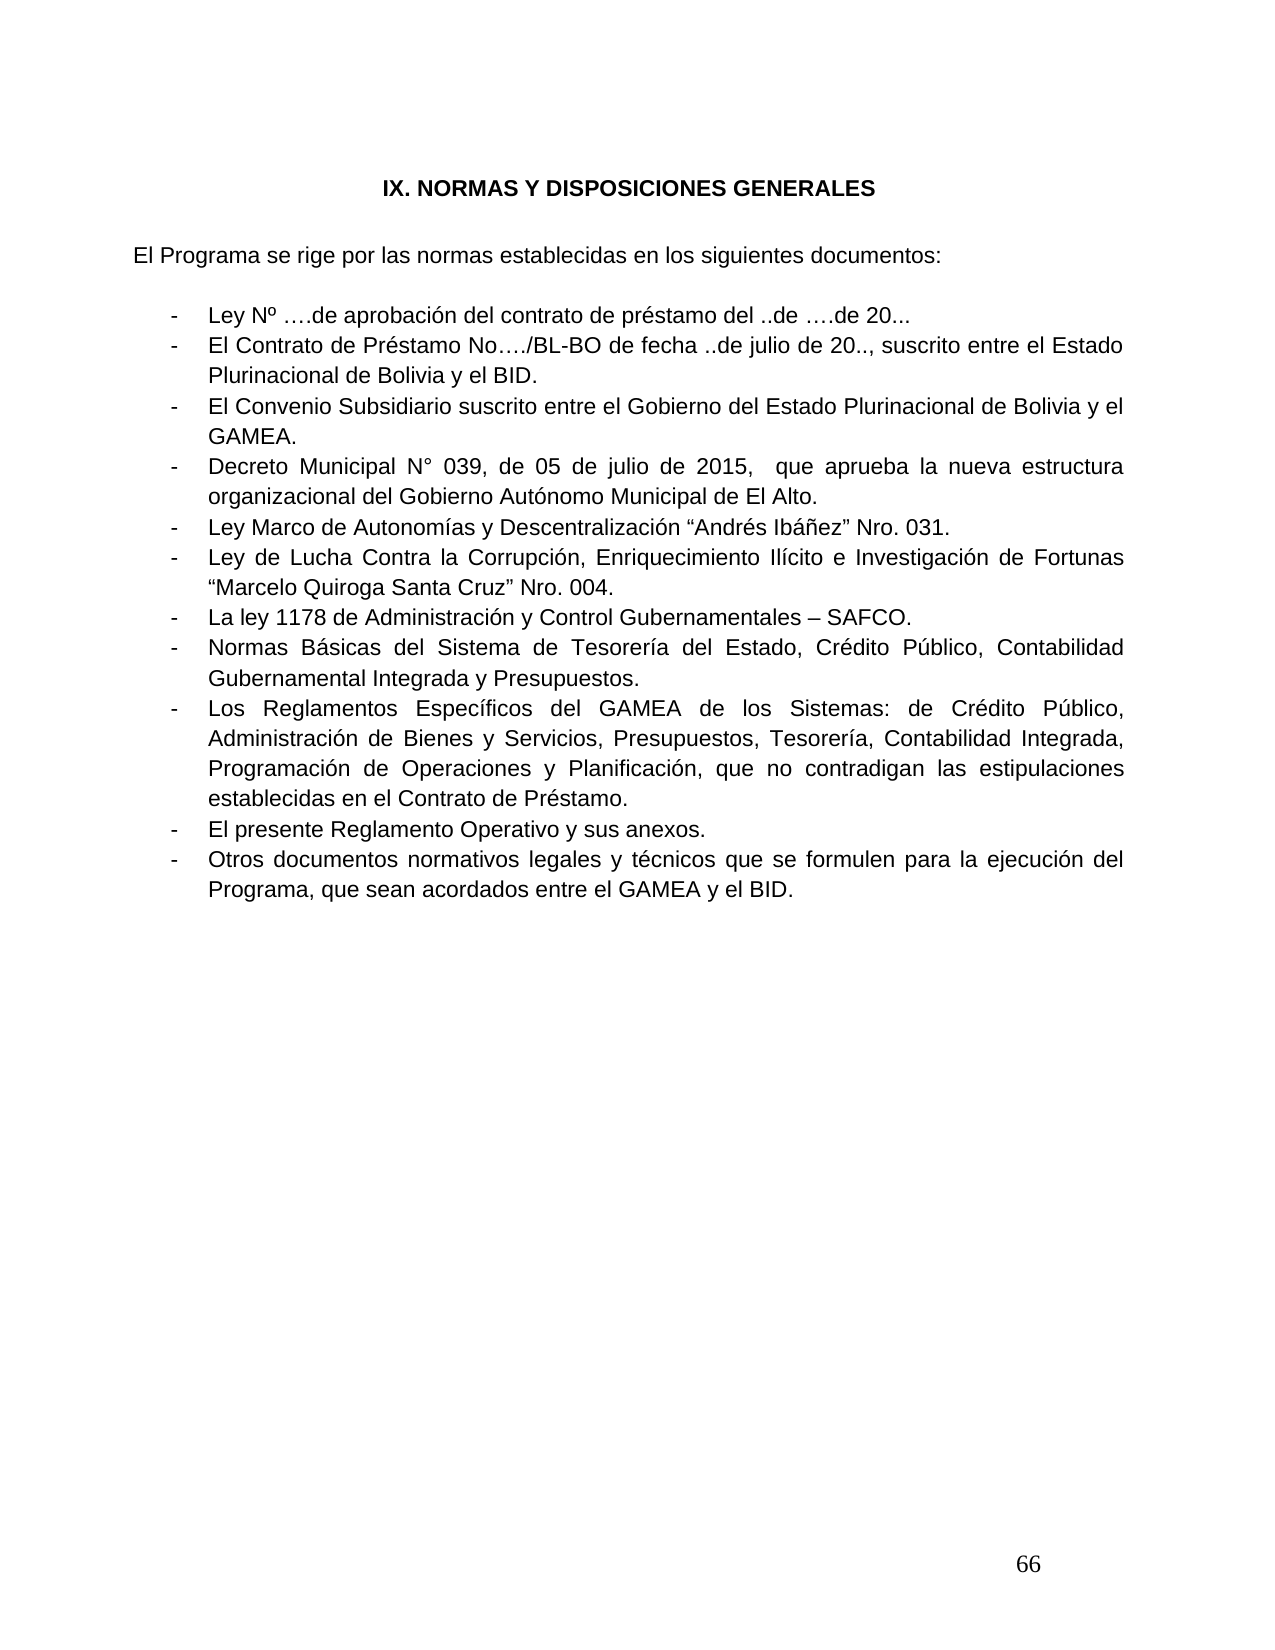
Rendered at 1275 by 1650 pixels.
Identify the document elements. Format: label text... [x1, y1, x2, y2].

list Ley Nº ….de aprobación del contrato de préstamo del ..de ….de 20... [170, 302, 1125, 328]
list Ley Marco de Autonomías y Descentralización “Andrés Ibáñez” Nro. 031. [170, 513, 1125, 540]
list El presente Reglamento Operativo y sus anexos. [170, 816, 1125, 842]
list Los Reglamentos Específicos del GAMEA de los Sistemas: de Crédito Público, Administración de Bienes y Servicios, Presupuestos, Tesorería, Contabilidad Integrada, Programación de Operaciones y Planificación, que no contradigan las estipulaciones establecidas en el Contrato de Préstamo. [170, 695, 1125, 812]
list Ley de Lucha Contra la Corrupción, Enriquecimiento Ilícito e Investigación de Fortunas “Marcelo Quiroga Santa Cruz” Nro. 004. [170, 544, 1125, 600]
list Otros documentos normativos legales y técnicos que se formulen para la ejecución del Programa, que sean acordados entre el GAMEA y el BID. [170, 846, 1125, 902]
list El Contrato de Préstamo No…./BL-BO de fecha ..de julio de 20.., suscrito entre el Estado Plurinacional de Bolivia y el BID. [170, 332, 1125, 389]
list Decreto Municipal N° 039, de 05 de julio de 2015, que aprueba la nueva estructura organizacional del Gobierno Autónomo Municipal de El Alto. [170, 453, 1125, 510]
list La ley 1178 de Administración y Control Gubernamentales – SAFCO. [170, 604, 1125, 631]
text El Programa se rige por las normas establecidas en los siguientes documentos: [133, 242, 1125, 268]
subtitle Ix. Normas y Disposiciones Generales [133, 175, 1125, 201]
list El Convenio Subsidiario suscrito entre el Gobierno del Estado Plurinacional de Bolivia y el GAMEA. [170, 393, 1125, 449]
list Normas Básicas del Sistema de Tesorería del Estado, Crédito Público, Contabilidad Gubernamental Integrada y Presupuestos. [170, 634, 1125, 691]
